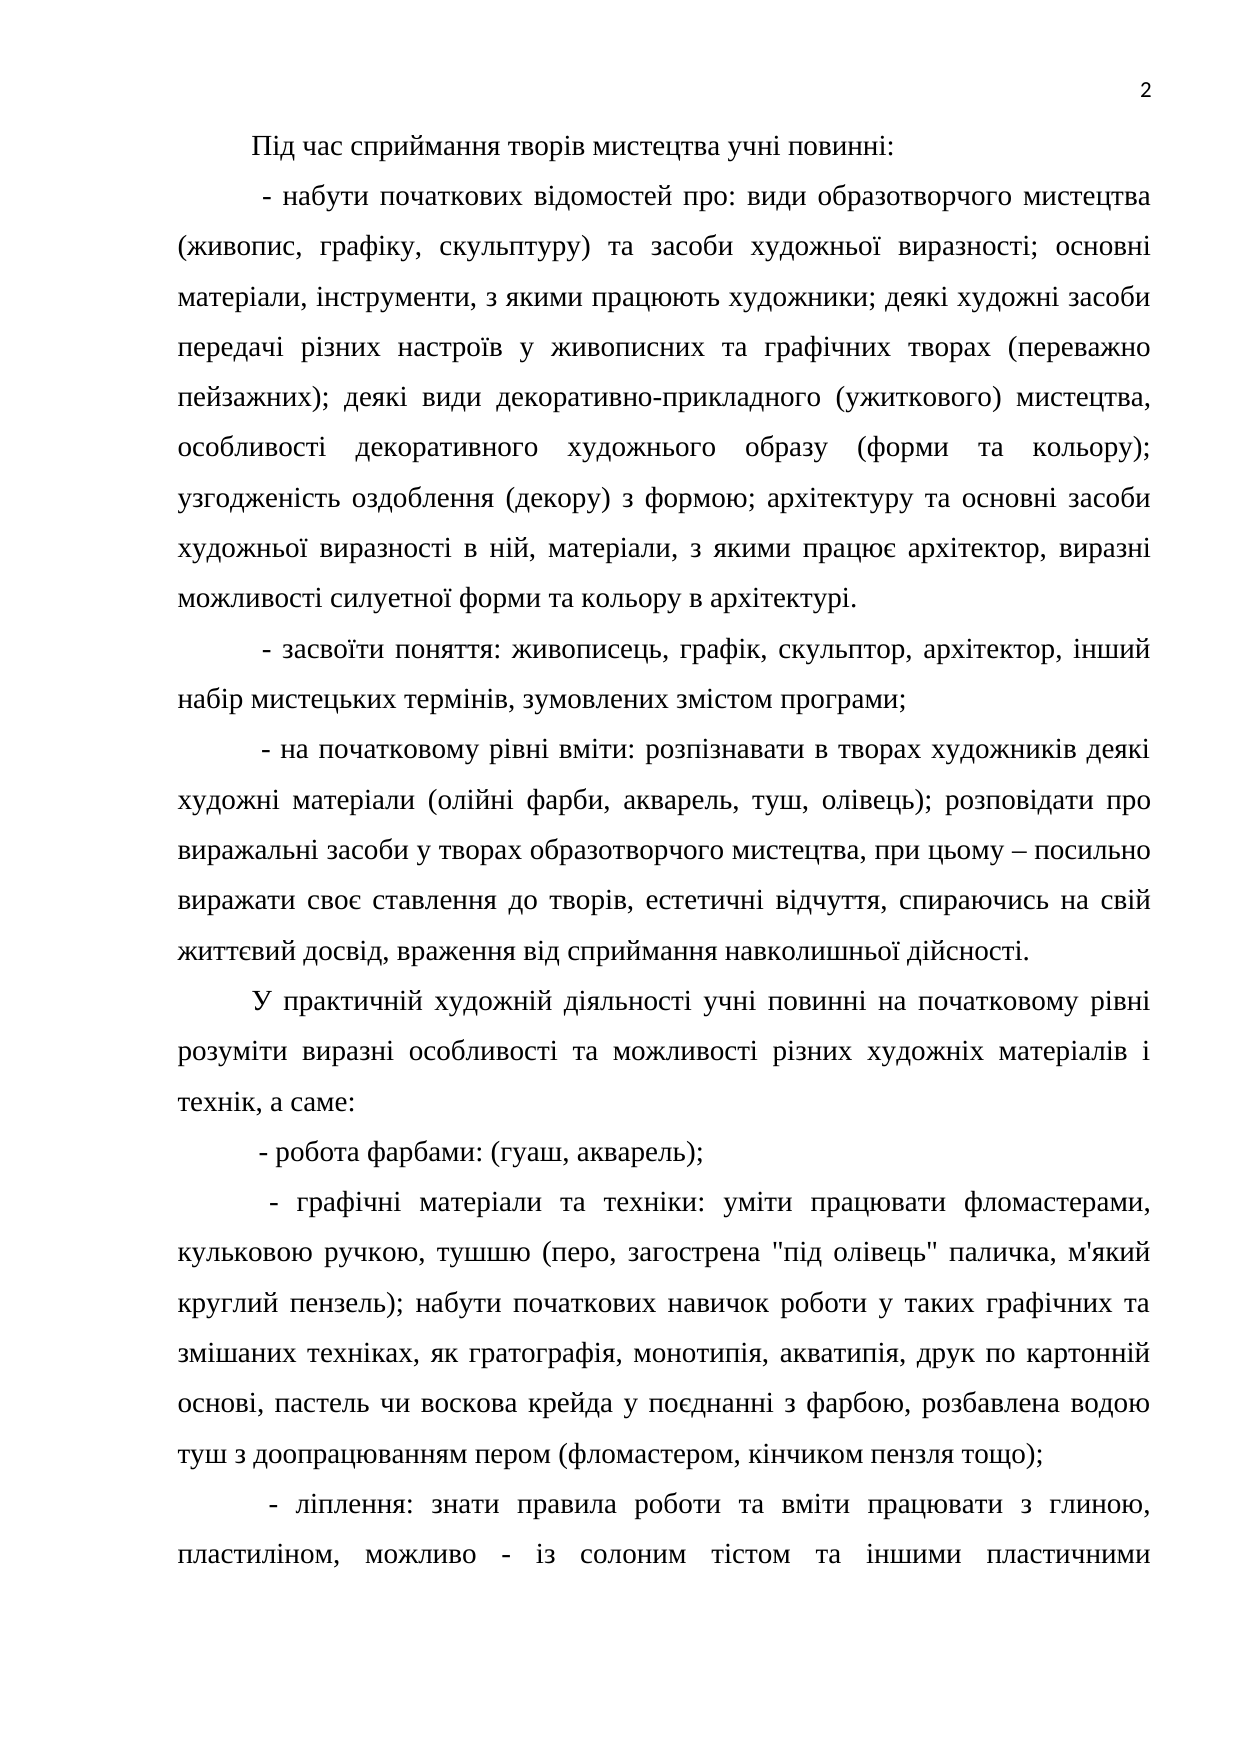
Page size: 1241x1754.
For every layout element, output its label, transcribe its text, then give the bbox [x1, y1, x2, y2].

text - на початковому рівні вміти: розпізнавати в творах художників деякі художні матеріали (олійні фарби, акварель, туш, олівець); розповідати про виражальні засоби у творах образотворчого мистецтва, при цьому – посильно виражати своє ставлення до творів, естетичні відчуття, спираючись на свій життєвий досвід, враження від сприймання навколишньої дійсності. [177, 731, 1152, 966]
text Під час сприймання творів мистецтва учні повинні: [177, 128, 1152, 161]
text - набути початкових відомостей про: види образотворчого мистецтва (живопис, графіку, скульптуру) та засоби художньої виразності; основні матеріали, інструменти, з якими працюють художники; деякі художні засоби передачі різних настроїв у живописних та графічних творах (переважно пейзажних); деякі види декоративно-прикладного (ужиткового) мистецтва, особливості декоративного художнього образу (форми та кольору); узгодженість оздоблення (декору) з формою; архітектуру та основні засоби художньої виразності в ній, матеріали, з якими працює архітектор, виразні можливості силуетної форми та кольору в архітектурі. [177, 178, 1152, 614]
text - засвоїти поняття: живописець, графік, скульптор, архітектор, інший набір мистецьких термінів, зумовлених змістом програми; [177, 631, 1152, 715]
text У практичній художній діяльності учні повинні на початковому рівні розуміти виразні особливості та можливості різних художніх матеріалів і технік, а саме: [177, 983, 1152, 1117]
text - графічні матеріали та техніки: уміти працювати фломастерами, кульковою ручкою, тушшю (перо, загострена "під олівець" паличка, м'який круглий пензель); набути початкових навичок роботи у таких графічних та змішаних техніках, як гратографія, монотипія, акватипія, друк по картонній основі, пастель чи воскова крейда у поєднанні з фарбою, розбавлена водою туш з доопрацюванням пером (фломастером, кінчиком пензля тощо); [177, 1184, 1152, 1469]
text - робота фарбами: (гуаш, акварель); [177, 1134, 1152, 1167]
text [177, 1486, 1152, 1570]
